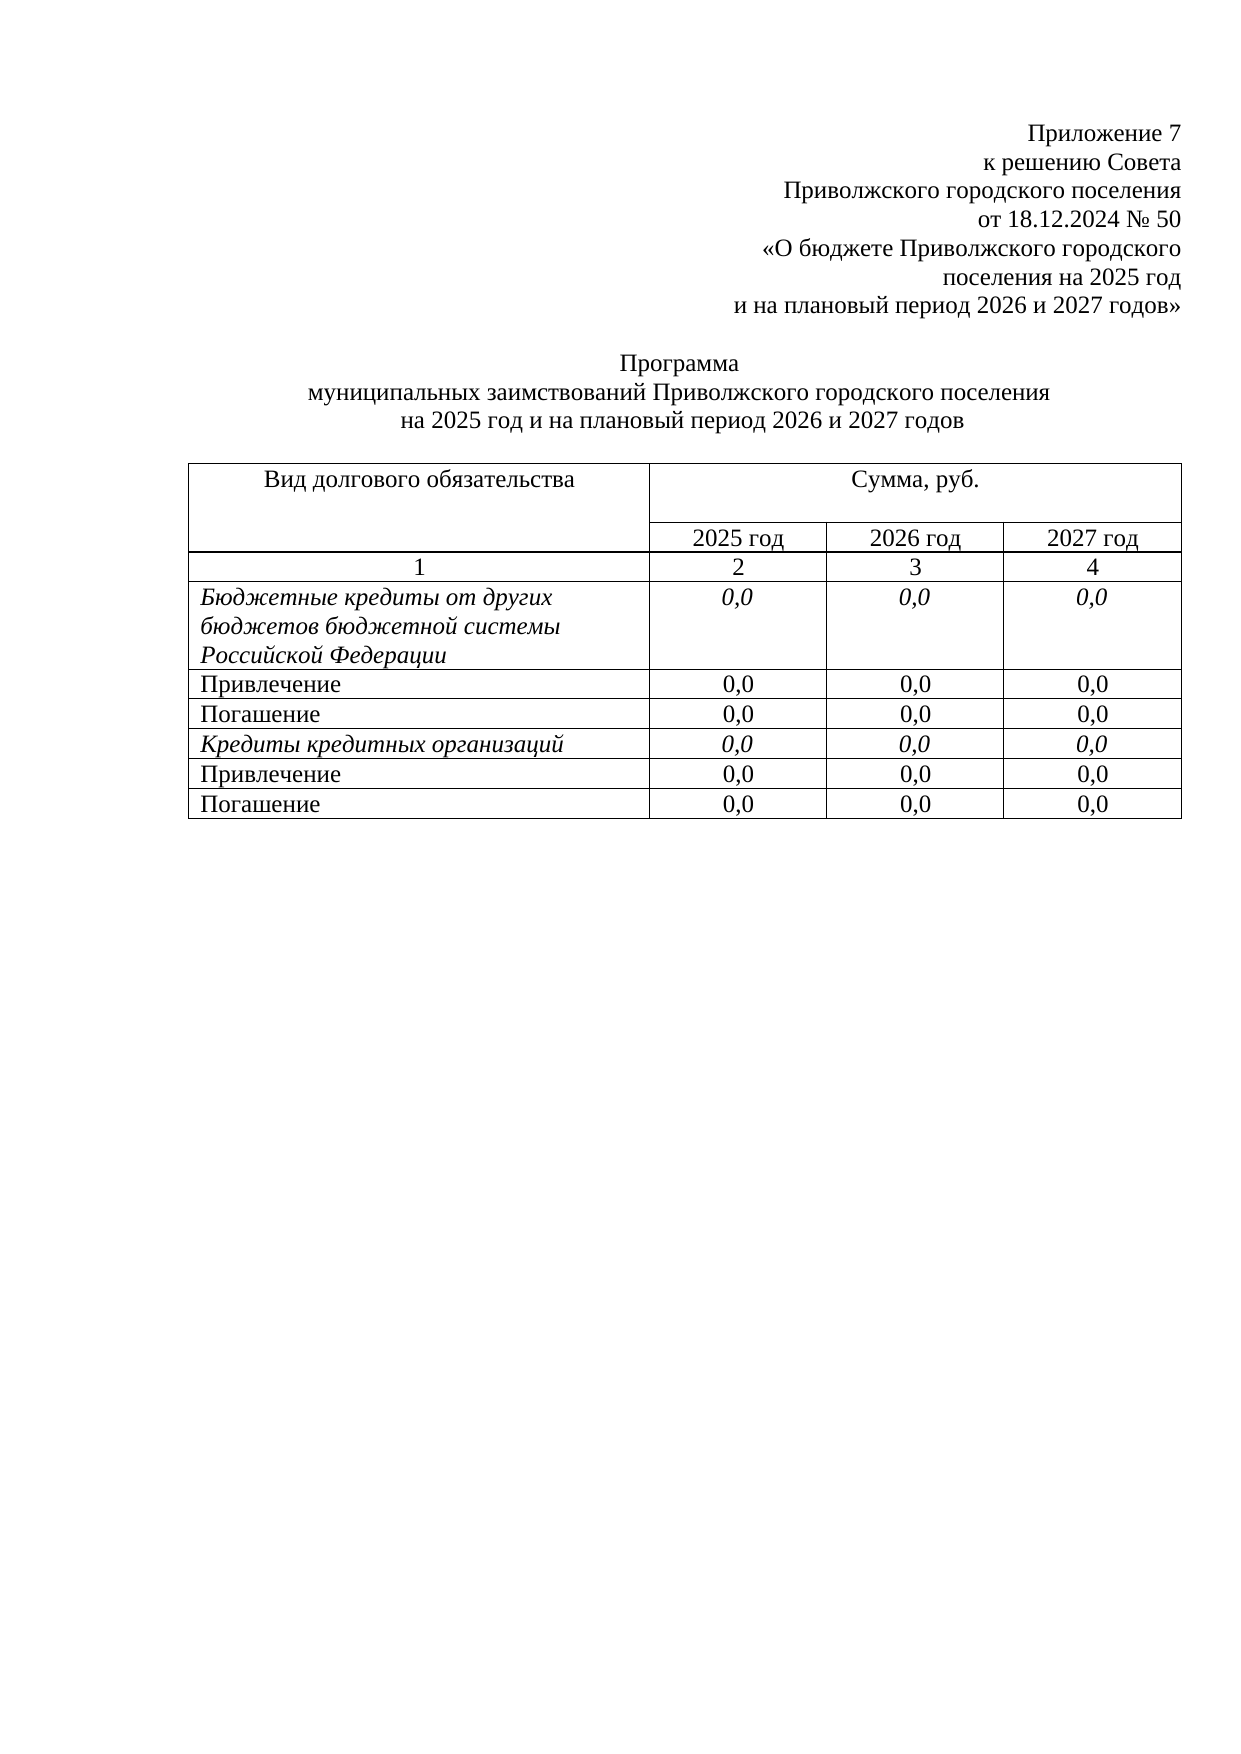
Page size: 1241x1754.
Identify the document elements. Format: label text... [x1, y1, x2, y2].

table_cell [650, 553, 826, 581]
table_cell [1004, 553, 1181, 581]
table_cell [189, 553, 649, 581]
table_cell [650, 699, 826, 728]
text и на плановый период 2026 и 2027 годов» [177, 291, 1181, 319]
text Программа [177, 348, 1181, 377]
text на 2025 год и на плановый период 2026 и 2027 годов [177, 406, 1181, 434]
text к решению Совета [177, 147, 1181, 176]
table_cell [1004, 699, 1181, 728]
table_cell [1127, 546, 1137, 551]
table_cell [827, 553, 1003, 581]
text муниципальных заимствований Приволжского городского поселения [177, 377, 1181, 406]
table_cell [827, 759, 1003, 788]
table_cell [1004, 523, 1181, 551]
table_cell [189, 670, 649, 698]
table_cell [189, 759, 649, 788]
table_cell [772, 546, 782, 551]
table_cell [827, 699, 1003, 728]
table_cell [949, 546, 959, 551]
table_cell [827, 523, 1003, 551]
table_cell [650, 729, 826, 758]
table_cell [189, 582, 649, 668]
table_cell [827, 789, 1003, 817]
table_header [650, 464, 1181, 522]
text «О бюджете Приволжского городского [177, 233, 1181, 262]
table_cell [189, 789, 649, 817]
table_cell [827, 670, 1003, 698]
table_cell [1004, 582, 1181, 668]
text Приложение 7 [177, 118, 1181, 147]
text от 18.12.2024 № 50 [177, 204, 1181, 233]
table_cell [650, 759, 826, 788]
text Приволжского городского поселения [177, 176, 1181, 204]
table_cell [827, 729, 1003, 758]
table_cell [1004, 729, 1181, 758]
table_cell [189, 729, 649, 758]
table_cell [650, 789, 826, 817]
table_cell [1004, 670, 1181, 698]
text поселения на 2025 год [177, 262, 1181, 291]
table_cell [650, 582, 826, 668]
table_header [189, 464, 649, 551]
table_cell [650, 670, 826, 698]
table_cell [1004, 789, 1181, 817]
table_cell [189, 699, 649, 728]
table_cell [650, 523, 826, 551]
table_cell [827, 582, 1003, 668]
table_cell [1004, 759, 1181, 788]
